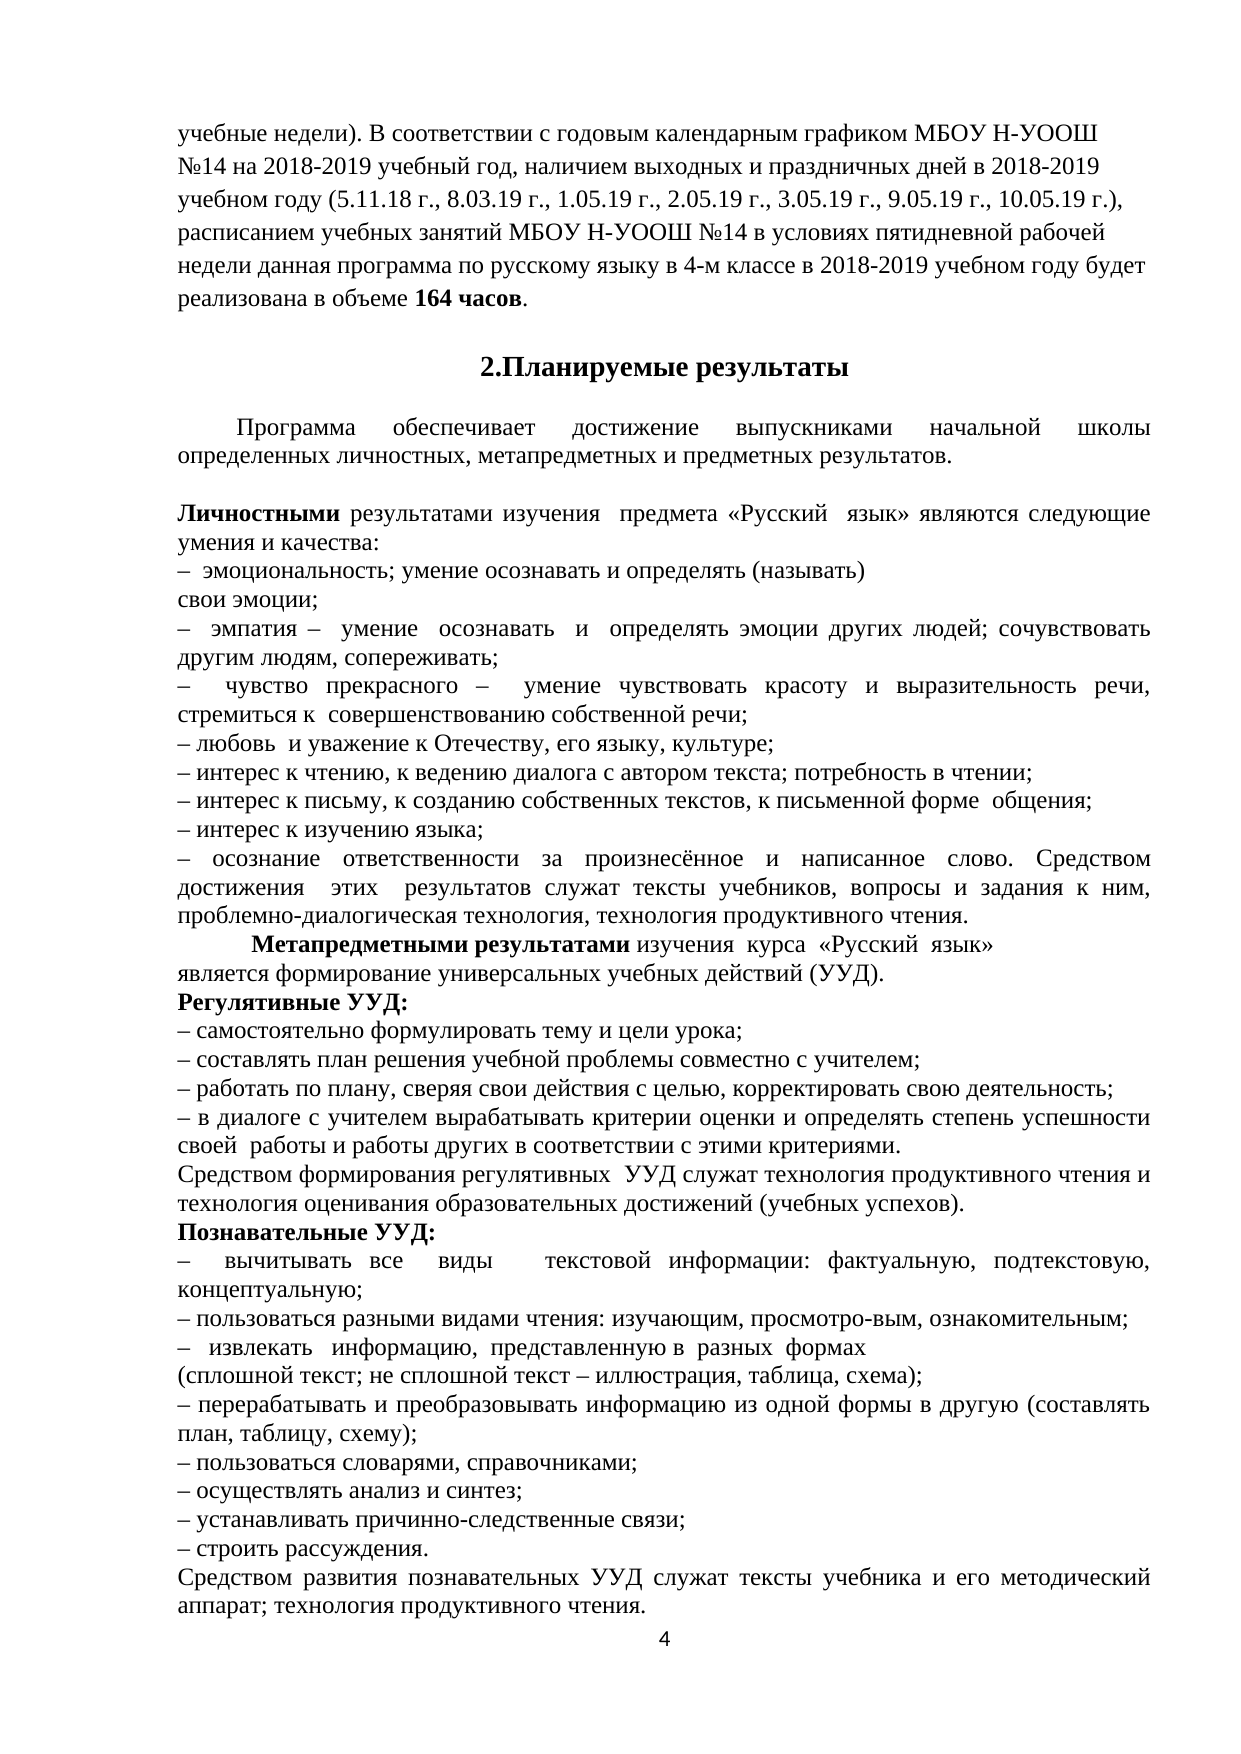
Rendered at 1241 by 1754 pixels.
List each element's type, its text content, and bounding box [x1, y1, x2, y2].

text Личностными результатами изучения предмета «Русский язык» являются следующие умения и качества: [177, 498, 1152, 555]
text является формирование универсальных учебных действий (УУД). [177, 958, 1152, 987]
text (сплошной текст; не сплошной текст – иллюстрация, таблица, схема); [177, 1360, 1152, 1389]
text – эмоциональность; умение осознавать и определять (называть) [177, 555, 1152, 584]
text – интерес к чтению, к ведению диалога с автором текста; потребность в чтении; [177, 757, 1152, 785]
text – эмпатия – умение осознавать и определять эмоции других людей; сочувствовать другим людям, сопереживать; [177, 613, 1152, 670]
text – пользоваться разными видами чтения: изучающим, просмотро-вым, ознакомительным; [177, 1303, 1152, 1332]
text – осознание ответственности за произнесённое и написанное слово. Средством достижения этих результатов служат тексты учебников, вопросы и задания к ним, проблемно-диалогическая технология, технология продуктивного чтения. [177, 843, 1152, 929]
text – чувство прекрасного – умение чувствовать красоту и выразительность речи, стремиться к совершенствованию собственной речи; [177, 670, 1152, 728]
text Метапредметными результатами изучения курса «Русский язык» [177, 929, 1152, 958]
text – осуществлять анализ и синтез; [177, 1475, 1152, 1504]
text – в диалоге с учителем вырабатывать критерии оценки и определять степень успешности своей работы и работы других в соответствии с этими критериями. [177, 1102, 1152, 1159]
text – интерес к изучению языка; [177, 814, 1152, 843]
text – устанавливать причинно-следственные связи; [177, 1504, 1152, 1533]
text Средством формирования регулятивных УУД служат технология продуктивного чтения и технология оценивания образовательных достижений (учебных успехов). [177, 1159, 1152, 1217]
text – вычитывать все виды текстовой информации: фактуальную, подтекстовую, концептуальную; [177, 1245, 1152, 1303]
text – самостоятельно формулировать тему и цели урока; [177, 1015, 1152, 1044]
text Познавательные УУД: [177, 1217, 1152, 1245]
text свои эмоции; [177, 584, 1152, 613]
text – извлекать информацию, представленную в разных формах [177, 1332, 1152, 1360]
text Средством развития познавательных УУД служат тексты учебника и его методический аппарат; технология продуктивного чтения. [177, 1562, 1152, 1619]
text Программа обеспечивает достижение выпускниками начальной школы определенных личностных, метапредметных и предметных результатов. [177, 412, 1152, 469]
text 2.Планируемые результаты [177, 349, 1152, 383]
text Регулятивные УУД: [177, 987, 1152, 1015]
text – составлять план решения учебной проблемы совместно с учителем; [177, 1044, 1152, 1073]
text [177, 118, 1152, 312]
text – работать по плану, сверяя свои действия с целью, корректировать свою деятельность; [177, 1073, 1152, 1102]
text – строить рассуждения. [177, 1533, 1152, 1562]
text – перерабатывать и преобразовывать информацию из одной формы в другую (составлять план, таблицу, схему); [177, 1389, 1152, 1447]
text – пользоваться словарями, справочниками; [177, 1447, 1152, 1475]
text – любовь и уважение к Отечеству, его языку, культуре; [177, 728, 1152, 757]
text – интерес к письму, к созданию собственных текстов, к письменной форме общения; [177, 785, 1152, 814]
